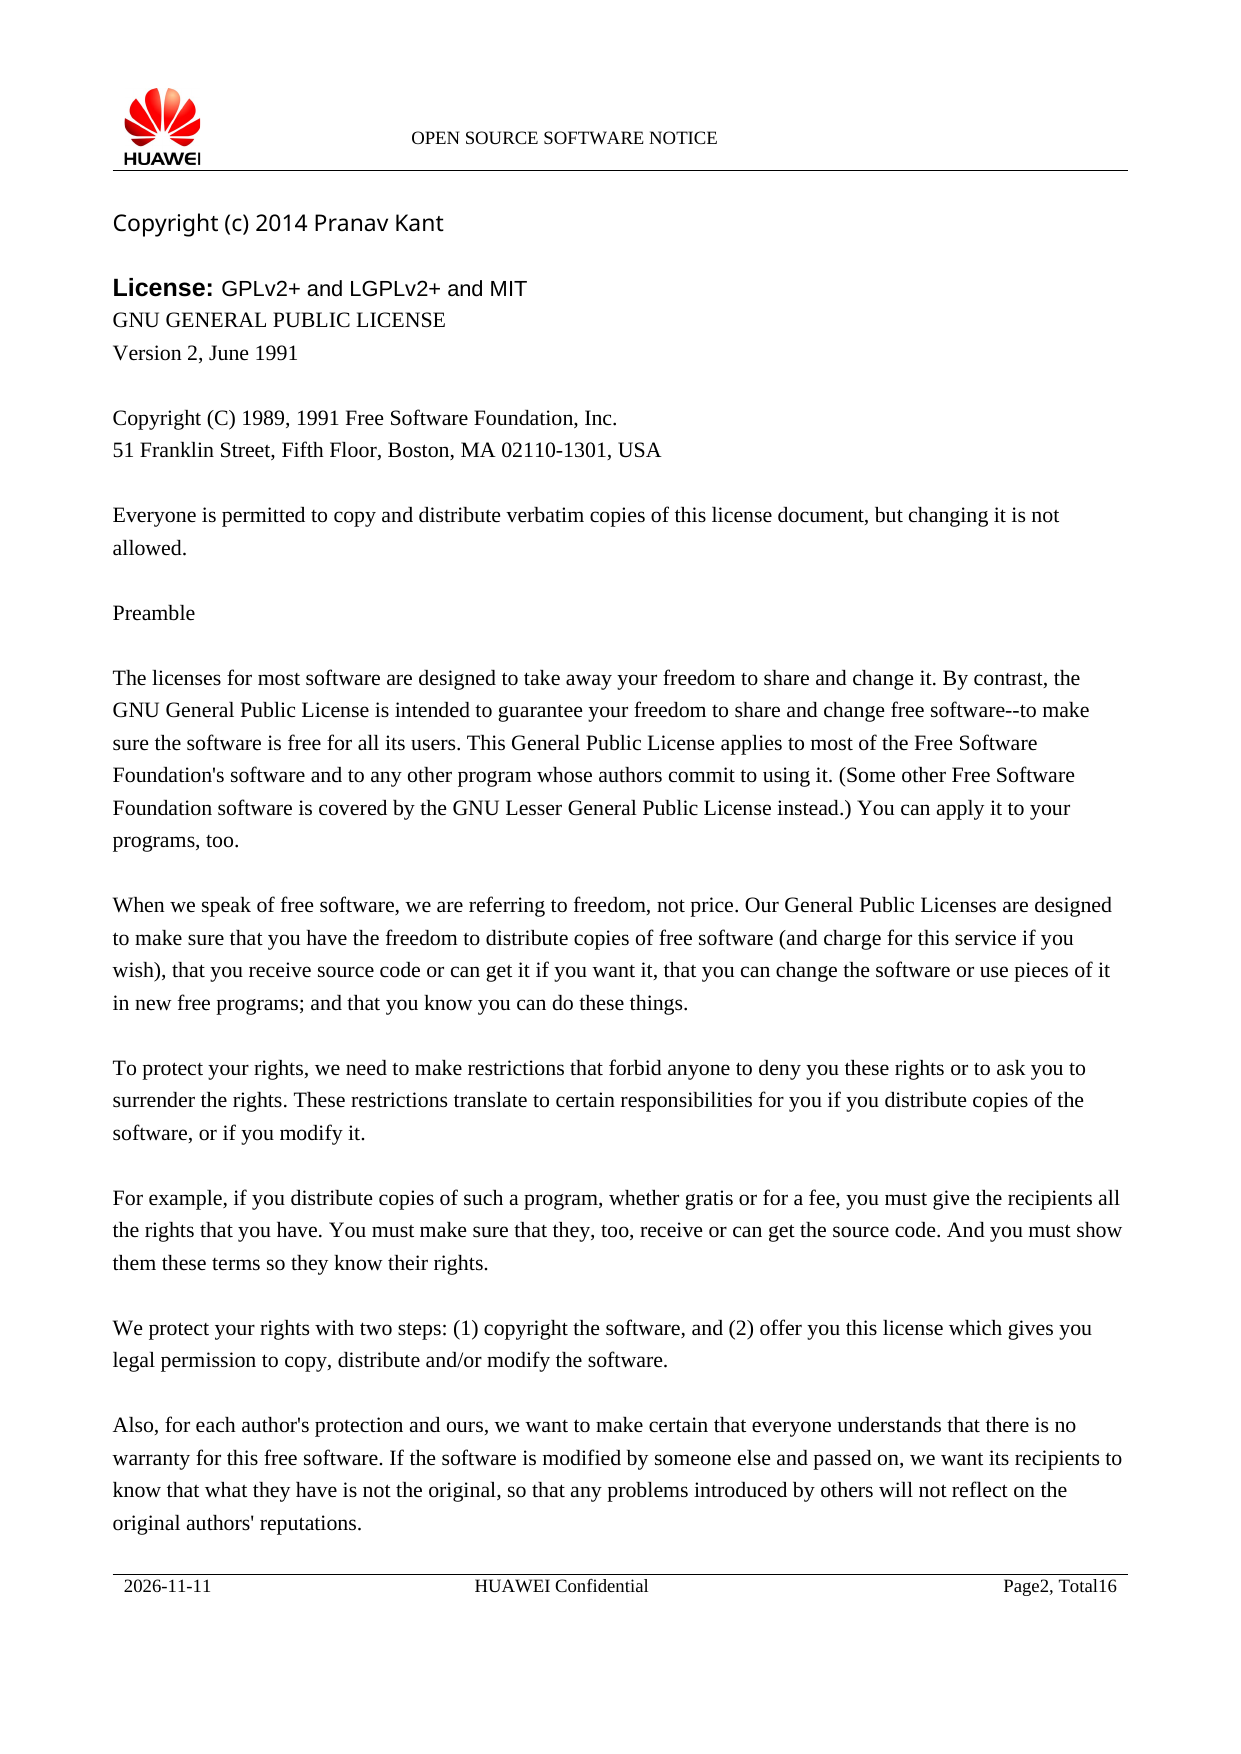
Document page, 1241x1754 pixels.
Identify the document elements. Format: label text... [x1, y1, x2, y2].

picture [124, 88, 201, 165]
text License: GPLv2+ and LGPLv2+ and MIT [112, 271, 1128, 304]
